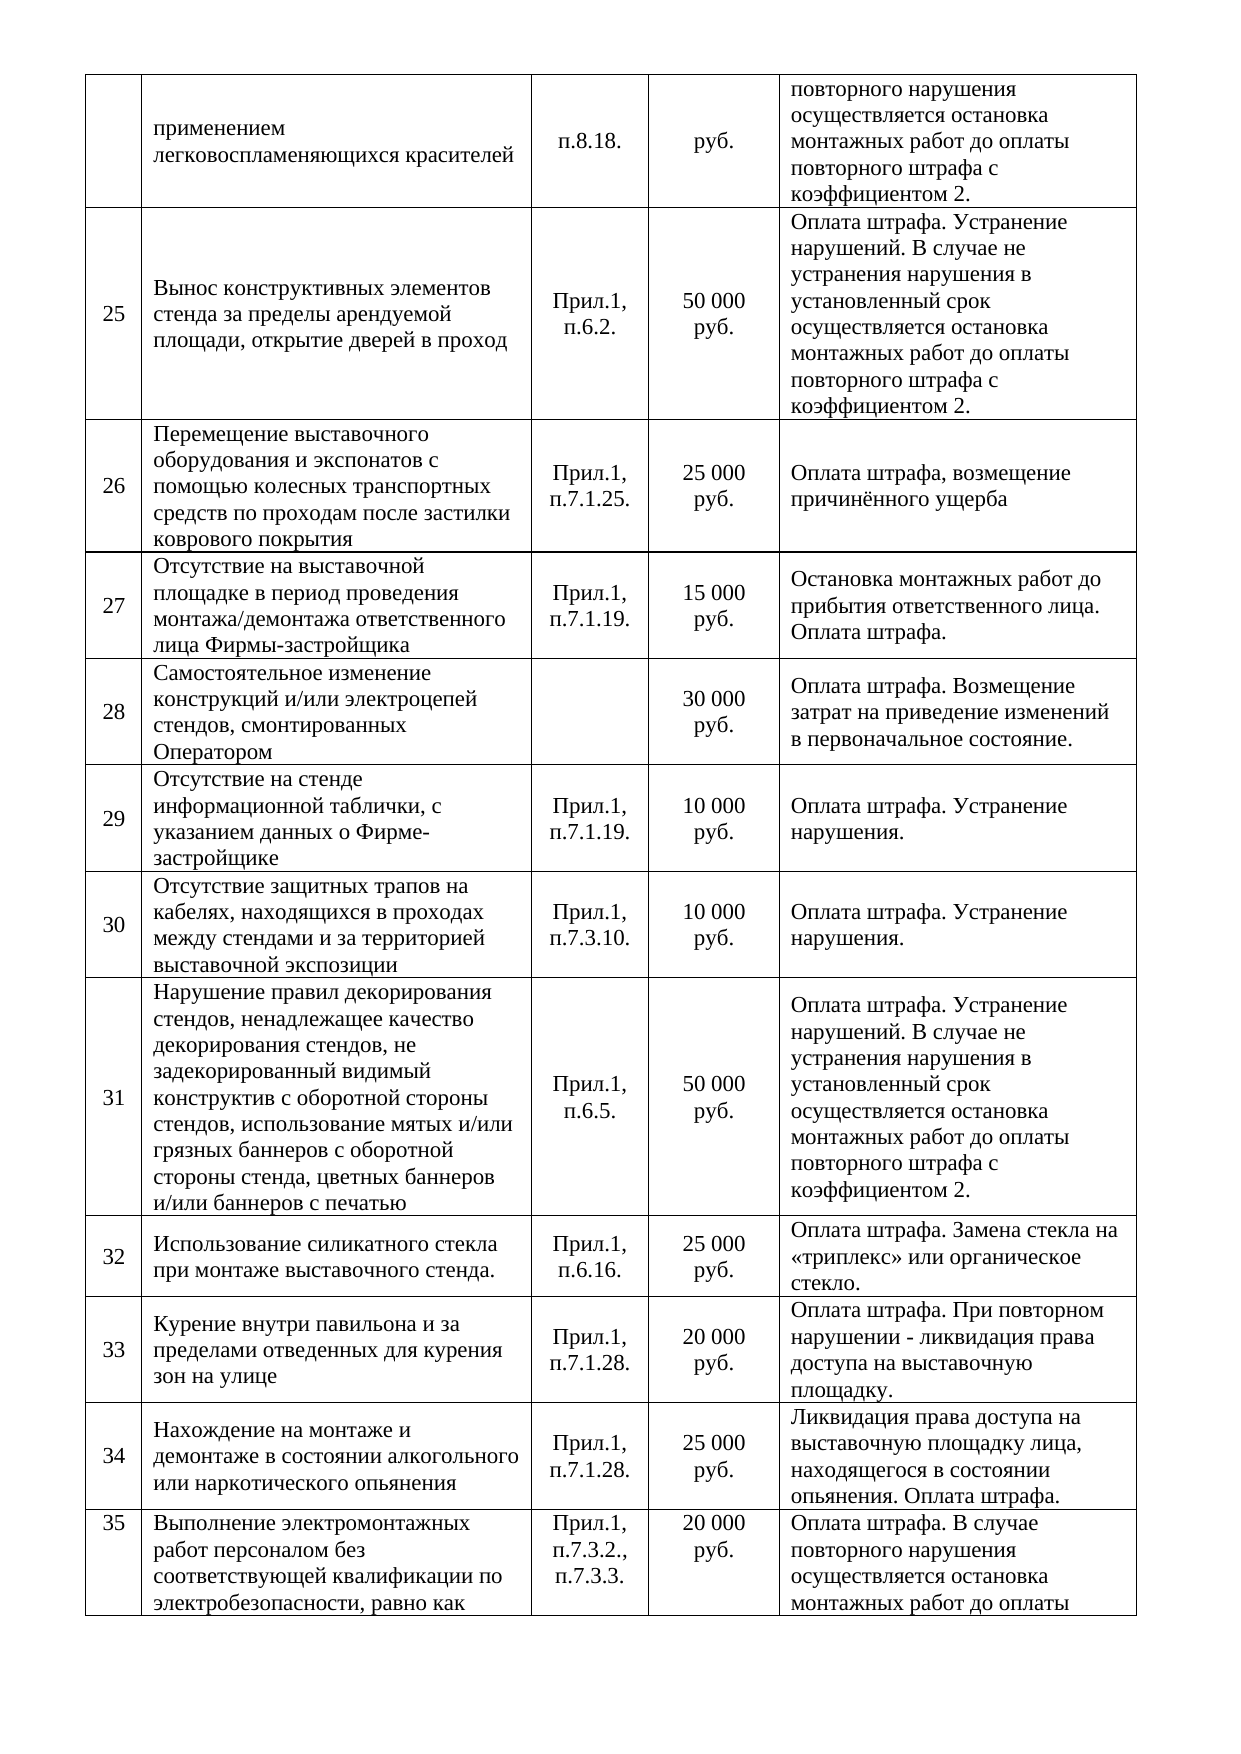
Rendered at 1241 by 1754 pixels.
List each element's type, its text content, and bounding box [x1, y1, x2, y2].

table_cell Оплата штрафа. Устранение нарушений. В случае не устранения нарушения в установленный срок осуществляется остановка монтажных работ до оплаты повторного штрафа с коэффициентом 2. [780, 208, 1136, 418]
table_cell Оплата штрафа. Устранение нарушений. В случае не устранения нарушения в установленный срок осуществляется остановка монтажных работ до оплаты повторного штрафа с коэффициентом 2. [780, 978, 1136, 1215]
table_cell Остановка монтажных работ до прибытия ответственного лица. Оплата штрафа. [780, 553, 1136, 658]
table_cell 35 [86, 1510, 141, 1615]
table_cell 25 000 руб. [649, 1403, 779, 1508]
table_cell 30 000 руб. [649, 659, 779, 764]
table_cell Прил.1, п.7.1.19. [532, 553, 648, 658]
table_cell Самостоятельное изменение конструкций и/или электроцепей стендов, смонтированных Оператором [142, 659, 531, 764]
table_cell Оплата штрафа. Устранение нарушения. [780, 765, 1136, 871]
table_cell Вынос конструктивных элементов стенда за пределы арендуемой площади, открытие дверей в проход [142, 208, 531, 418]
table_cell Прил.1, п.7.1.25. [532, 420, 648, 551]
table_cell 27 [86, 553, 141, 658]
table_cell Отсутствие на стенде информационной таблички, с указанием данных о Фирме-застройщике [142, 765, 531, 871]
table_cell 20 000 руб. [649, 1297, 779, 1402]
table_cell 15 000 руб. [649, 553, 779, 658]
table_cell Отсутствие защитных трапов на кабелях, находящихся в проходах между стендами и за территорией выставочной экспозиции [142, 872, 531, 977]
table_cell 29 [86, 765, 141, 871]
table_cell Прил.1, п.7.1.19. [532, 765, 648, 871]
table_cell [532, 659, 648, 764]
table_cell Оплата штрафа, возмещение причинённого ущерба [780, 420, 1136, 551]
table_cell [532, 1510, 648, 1615]
table_cell 10 000 руб. [649, 872, 779, 977]
table_cell 32 [86, 1216, 141, 1296]
table_cell Отсутствие на выставочной площадке в период проведения монтажа/демонтажа ответственного лица Фирмы-застройщика [142, 553, 531, 658]
table_cell Прил.1, п.6.2. [532, 208, 648, 418]
table_cell 25 000 руб. [649, 420, 779, 551]
table_cell 25 [86, 208, 141, 418]
table_cell 33 [86, 1297, 141, 1402]
table_cell Прил.1, п.7.1.28. [532, 1297, 648, 1402]
table_cell 30 [86, 872, 141, 977]
table_cell 10 000 руб. [649, 765, 779, 871]
table_cell Нарушение правил декорирования стендов, ненадлежащее качество декорирования стендов, не задекорированный видимый конструктив с оборотной стороны стендов, использование мятых и/или грязных баннеров с оборотной стороны стенда, цветных баннеров и/или баннеров с печатью [142, 978, 531, 1215]
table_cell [142, 1510, 531, 1615]
table_cell Прил.1, п.6.5. [532, 978, 648, 1215]
table_cell Прил.1, п.7.3.10. [532, 872, 648, 977]
table_cell Оплата штрафа. Замена стекла на «триплекс» или органическое стекло. [780, 1216, 1136, 1296]
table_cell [780, 75, 1136, 207]
table_cell Курение внутри павильона и за пределами отведенных для курения зон на улице [142, 1297, 531, 1402]
table_cell 26 [86, 420, 141, 551]
table_cell 25 000 руб. [649, 75, 779, 207]
table_cell 20 000 руб. [649, 1510, 779, 1615]
table_cell Прил.1, п.8.18. [532, 75, 648, 207]
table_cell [142, 75, 531, 207]
table_cell Перемещение выставочного оборудования и экспонатов с помощью колесных транспортных средств по проходам после застилки коврового покрытия [142, 420, 531, 551]
table_cell 50 000 руб. [649, 208, 779, 418]
table_cell Оплата штрафа. Устранение нарушения. [780, 872, 1136, 977]
table_cell Оплата штрафа. Возмещение затрат на приведение изменений в первоначальное состояние. [780, 659, 1136, 764]
table_cell 31 [86, 978, 141, 1215]
table_cell Прил.1, п.7.1.28. [532, 1403, 648, 1508]
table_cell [780, 1510, 1136, 1615]
table_cell 25 000 руб. [649, 1216, 779, 1296]
table_cell 34 [86, 1403, 141, 1508]
table_cell Ликвидация права доступа на выставочную площадку лица, находящегося в состоянии опьянения. Оплата штрафа. [780, 1403, 1136, 1508]
table_cell Оплата штрафа. При повторном нарушении - ликвидация права доступа на выставочную площадку. [780, 1297, 1136, 1402]
table_cell 28 [86, 659, 141, 764]
table_cell Прил.1, п.6.16. [532, 1216, 648, 1296]
table_cell 24 [86, 75, 141, 207]
table_cell 50 000 руб. [649, 978, 779, 1215]
table_cell Использование силикатного стекла при монтаже выставочного стенда. [142, 1216, 531, 1296]
table_cell Нахождение на монтаже и демонтаже в состоянии алкогольного или наркотического опьянения [142, 1403, 531, 1508]
